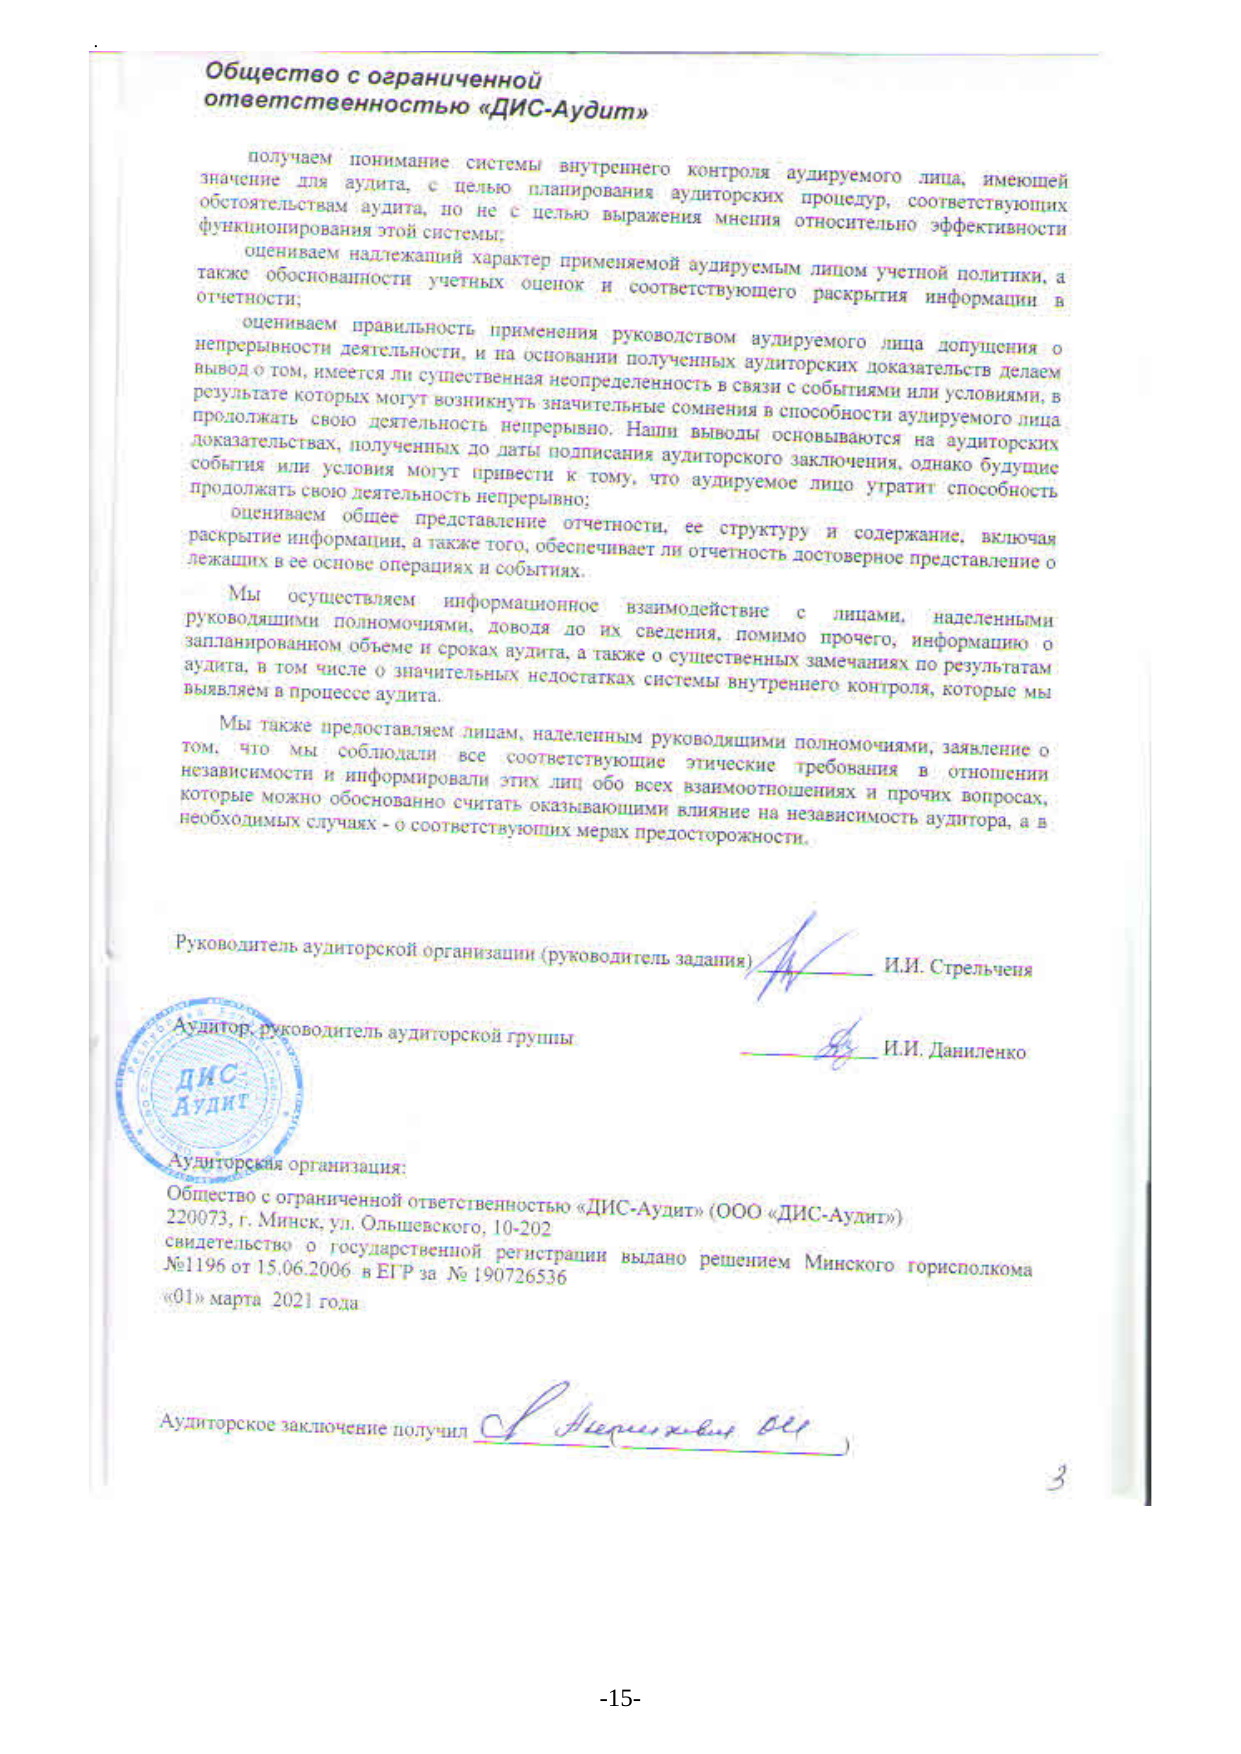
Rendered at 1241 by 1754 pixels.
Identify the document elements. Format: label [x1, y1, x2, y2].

picture [88, 51, 1152, 1506]
